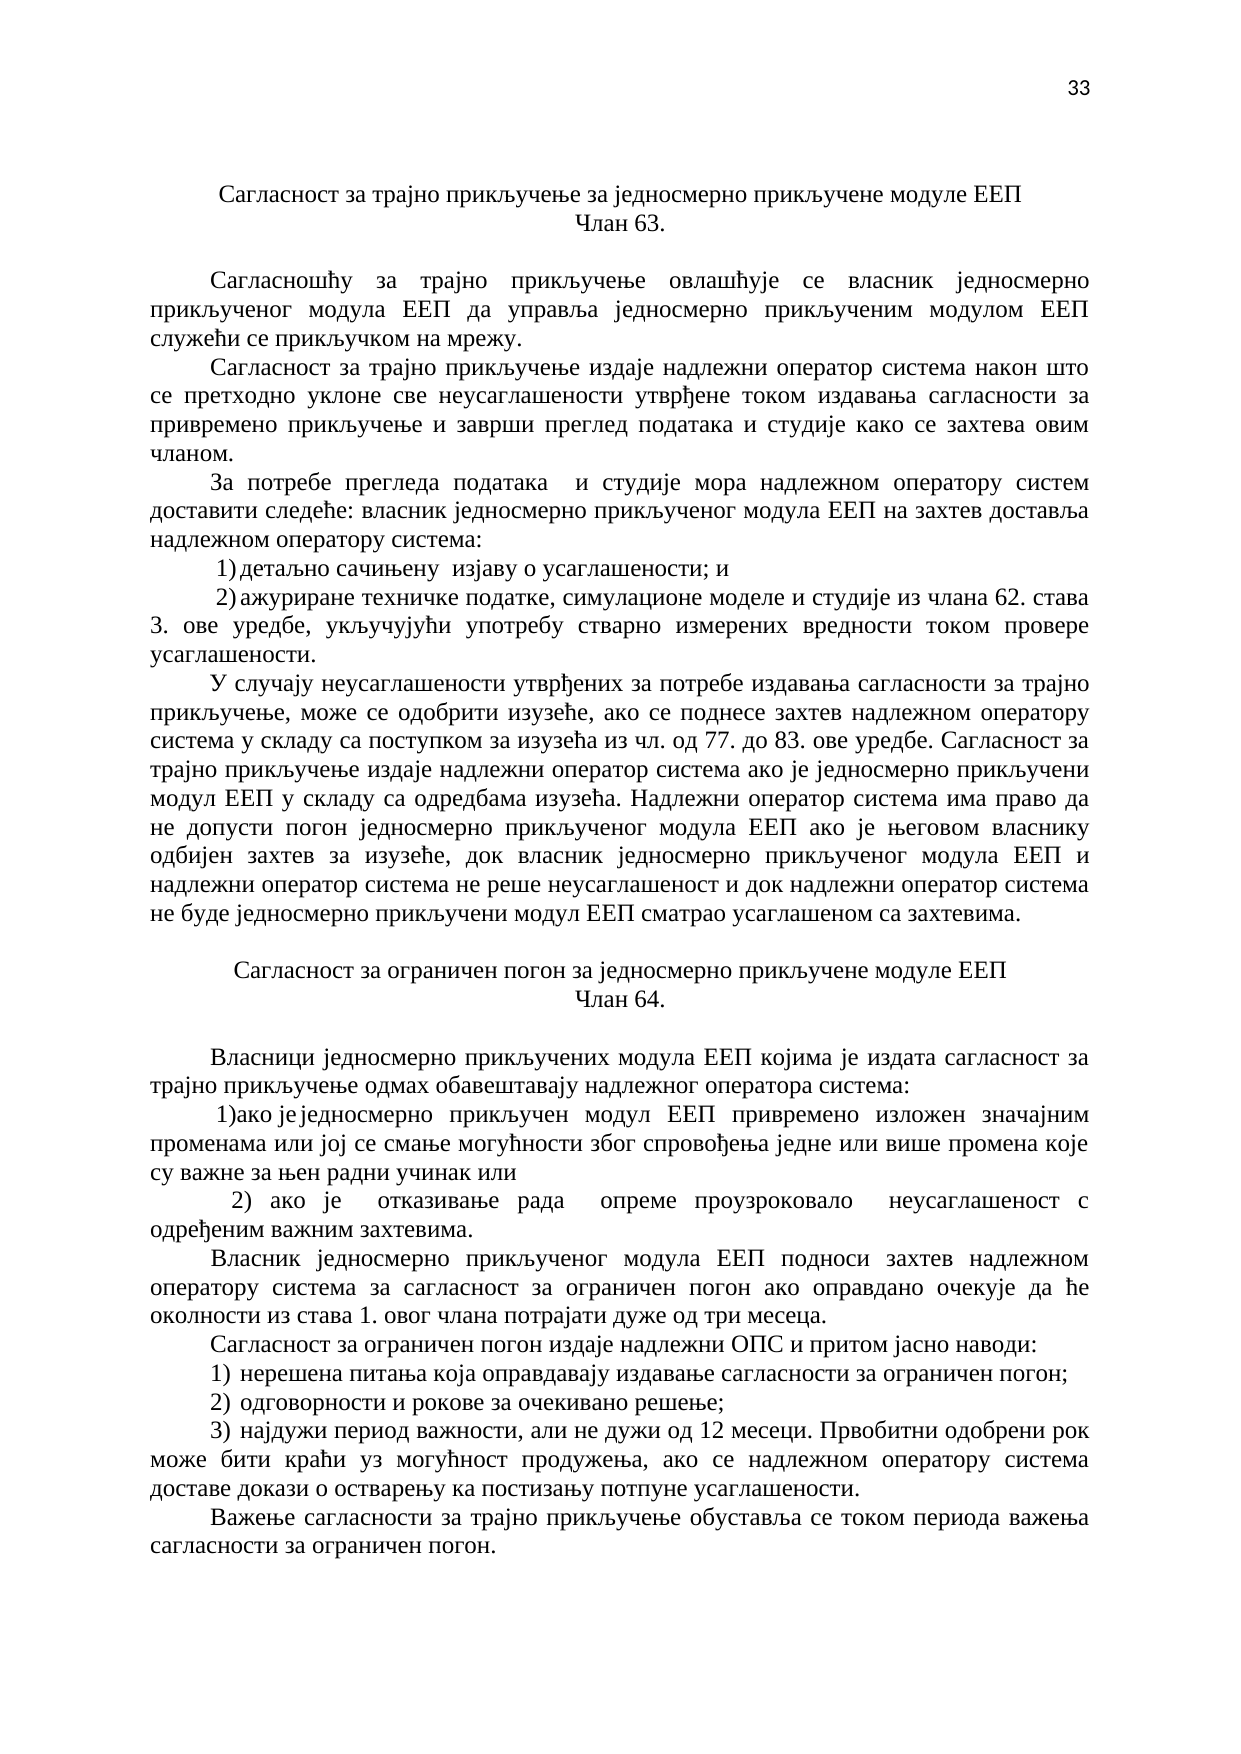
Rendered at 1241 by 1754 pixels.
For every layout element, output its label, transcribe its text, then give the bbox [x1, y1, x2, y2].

text 1)ако је једносмерно прикључен модул ЕЕП привремено изложен значајним променама или јој се смање могућности због спровођења једне или више промена које су важне за њен радни учинак или [150, 1099, 1090, 1186]
text Члан 64. [150, 984, 1090, 1013]
text Члан 63. [150, 208, 1090, 237]
text 2) одговорности и рокове за очекивано решење; [180, 1387, 1090, 1416]
text Власник једносмерно прикљученог модула ЕЕП подноси захтев надлежном оператору система за сагласност за ограничен погон ако оправдано очекује да ће околности из става 1. овог члана потрајати дуже од три месеца. [150, 1243, 1090, 1329]
text 2) ако је отказивање рада опреме проузроковало неусаглашеност с одређеним важним захтевима. [150, 1186, 1090, 1243]
text Важење сагласности за трајно прикључење обуставља се током периода важења сагласности за ограничен погон. [150, 1502, 1090, 1559]
text Сагласност за ограничен погон издаје надлежни ОПС и притом јасно наводи: [180, 1329, 1090, 1358]
text За потребе прегледа података и студије мора надлежном оператору систем доставити следеће: власник једносмерно прикљученог модула ЕЕП на захтев доставља надлежном оператору система: [150, 467, 1090, 553]
text У случају неусаглашености утврђених за потребе издавања сагласности за трајно прикључење, може се одобрити изузеће, ако се поднесе захтев надлежном оператору система у складу са поступком за изузећа из чл. од 77. до 83. ове уредбе. Сагласност за трајно прикључење издаје надлежни оператор система ако је једносмерно прикључени модул ЕЕП у складу са одредбама изузећа. Надлежни оператор система има право да не допусти погон једносмерно прикљученог модула ЕЕП ако је његовом власнику одбијен захтев за изузеће, док власник једносмерно прикљученог модула ЕЕП и надлежни оператор система не реше неусаглашеност и док надлежни оператор система не буде једносмерно прикључени модул ЕЕП сматрао усаглашеном са захтевима. [150, 668, 1090, 927]
text 3) најдужи период важности, али не дужи од 12 месеци. Првобитни одобрени рок може бити краћи уз могућност продужења, ако се надлежном оператору система доставе докази о остварењу ка постизању потпуне усаглашености. [150, 1416, 1090, 1502]
text Сагласност за трајно прикључење за једносмерно прикључене модуле ЕЕП [150, 179, 1090, 208]
text Сагласност за ограничен погон за једносмерно прикључене модуле ЕЕП [150, 956, 1090, 984]
text Власници једносмерно прикључених модула ЕЕП којима је издата сагласност за трајно прикључење одмах обавештавају надлежног оператора система: [150, 1042, 1090, 1099]
text 1) нерешена питања која оправдавају издавање сагласности за ограничен погон; [180, 1358, 1090, 1387]
text 2) ажуриране техничке податке, симулационе моделе и студије из члана 62. става 3. ове уредбе, укључујући употребу стварно измерених вредности током провере усаглашености. [150, 582, 1090, 668]
text Сагласношћу за трајно прикључење овлашћује се власник једносмерно прикљученог модула ЕЕП да управља једносмерно прикљученим модулом ЕЕП служећи се прикључком на мрежу. [150, 266, 1090, 352]
text 1) детаљно сачињену изјаву о усаглашености; и [150, 553, 1090, 582]
text Сагласност за трајно прикључење издаје надлежни оператор система након што се претходно уклоне све неусаглашености утврђене током издавања сагласности за привремено прикључење и заврши преглед података и студије како се захтева овим чланом. [150, 352, 1090, 467]
